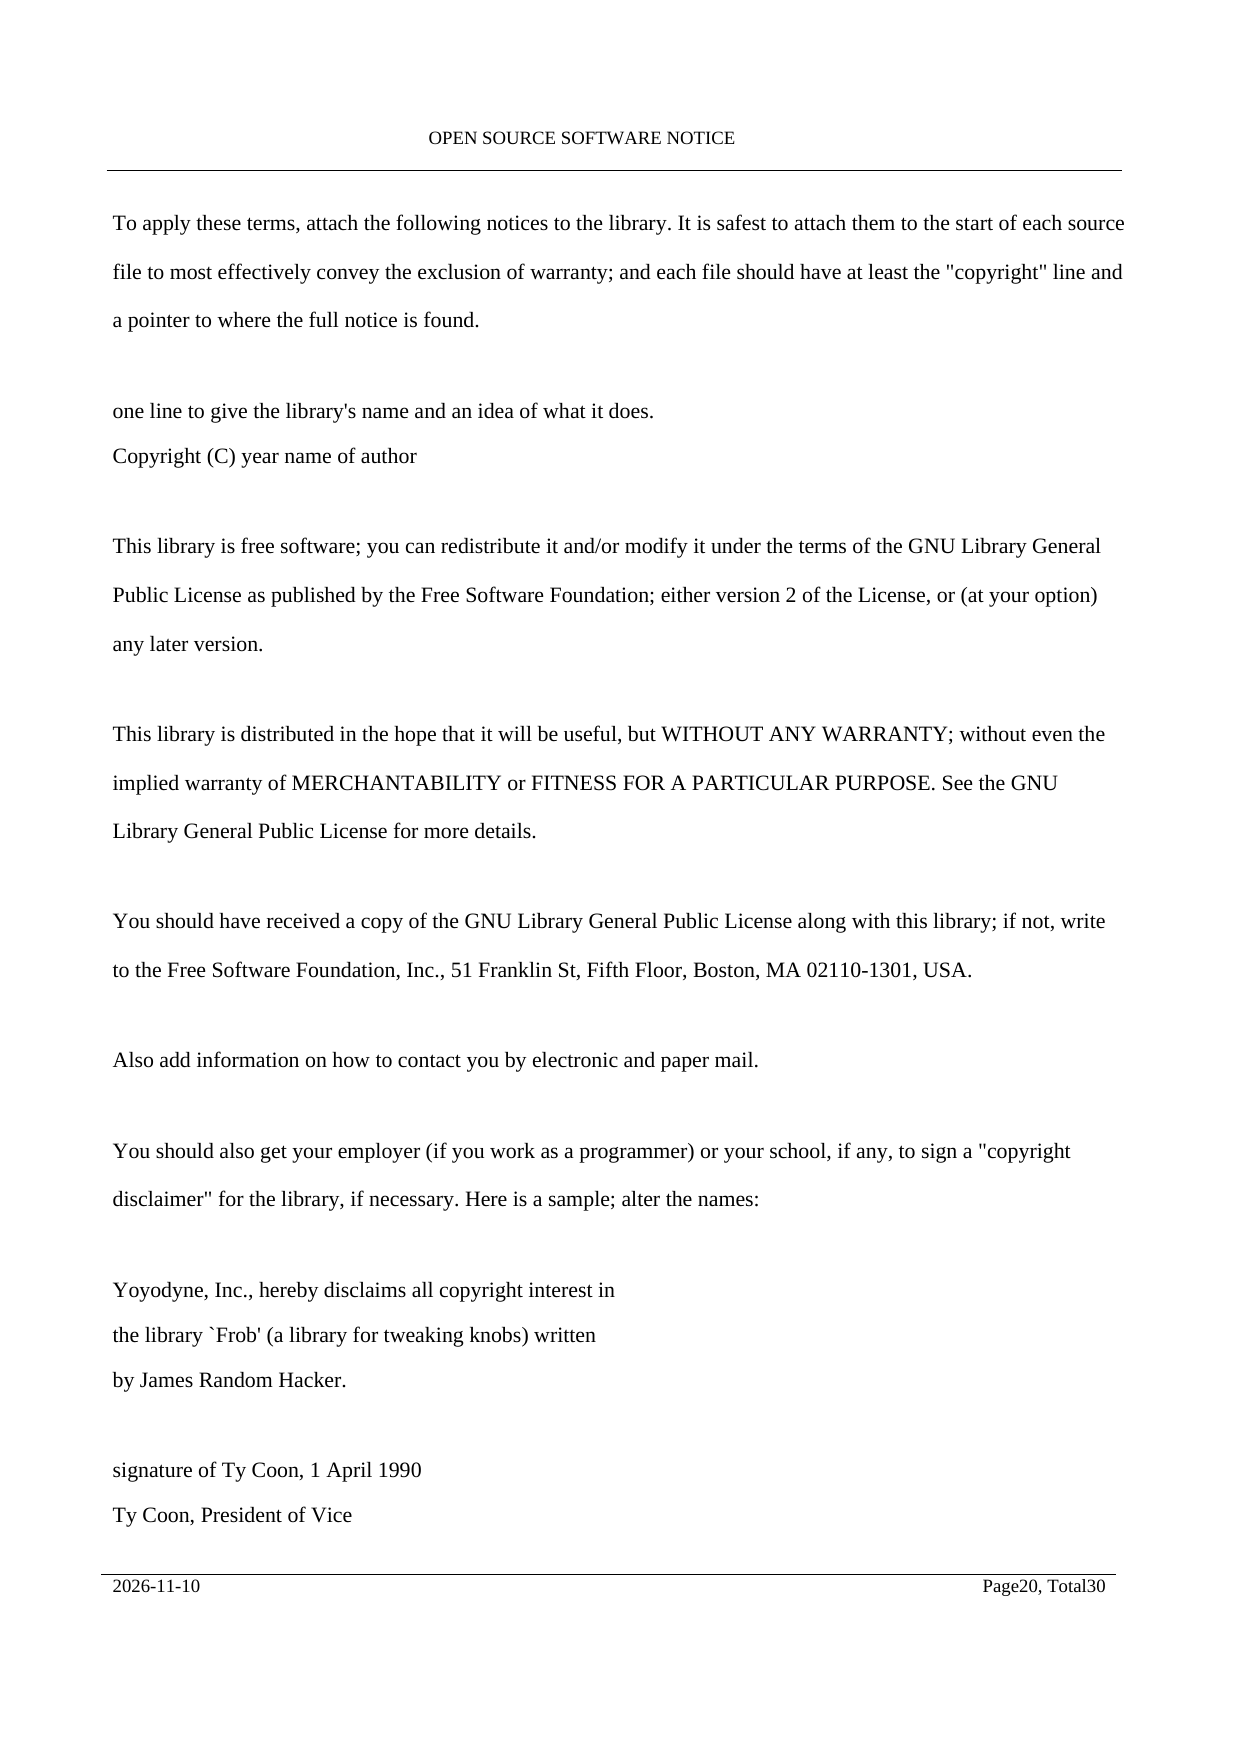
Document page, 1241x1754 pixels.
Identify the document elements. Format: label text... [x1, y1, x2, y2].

text by James Random Hacker. [112, 1363, 1128, 1396]
text one line to give the library's name and an idea of what it does. [112, 394, 1128, 427]
text To apply these terms, attach the following notices to the library. It is safest to attach them to the start of each source file to most effectively convey the exclusion of warranty; and each file should have at least the "copyright" line and a pointer to where the full notice is found. [112, 206, 1128, 336]
text Ty Coon, President of Vice [112, 1498, 1128, 1531]
text the library `Frob' (a library for tweaking knobs) written [112, 1318, 1128, 1351]
text This library is distributed in the hope that it will be useful, but WITHOUT ANY WARRANTY; without even the implied warranty of MERCHANTABILITY or FITNESS FOR A PARTICULAR PURPOSE. See the GNU Library General Public License for more details. [112, 717, 1128, 847]
text You should have received a copy of the GNU Library General Public License along with this library; if not, write to the Free Software Foundation, Inc., 51 Franklin St, Fifth Floor, Boston, MA 02110-1301, USA. [112, 905, 1128, 986]
text Also add information on how to contact you by electronic and paper mail. [112, 1044, 1128, 1076]
text You should also get your employer (if you work as a programmer) or your school, if any, to sign a "copyright disclaimer" for the library, if necessary. Here is a sample; alter the names: [112, 1134, 1128, 1215]
text Copyright (C) year name of author [112, 439, 1128, 472]
text signature of Ty Coon, 1 April 1990 [112, 1453, 1128, 1486]
text This library is free software; you can redistribute it and/or modify it under the terms of the GNU Library General Public License as published by the Free Software Foundation; either version 2 of the License, or (at your option) any later version. [112, 529, 1128, 659]
text Yoyodyne, Inc., hereby disclaims all copyright interest in [112, 1273, 1128, 1305]
